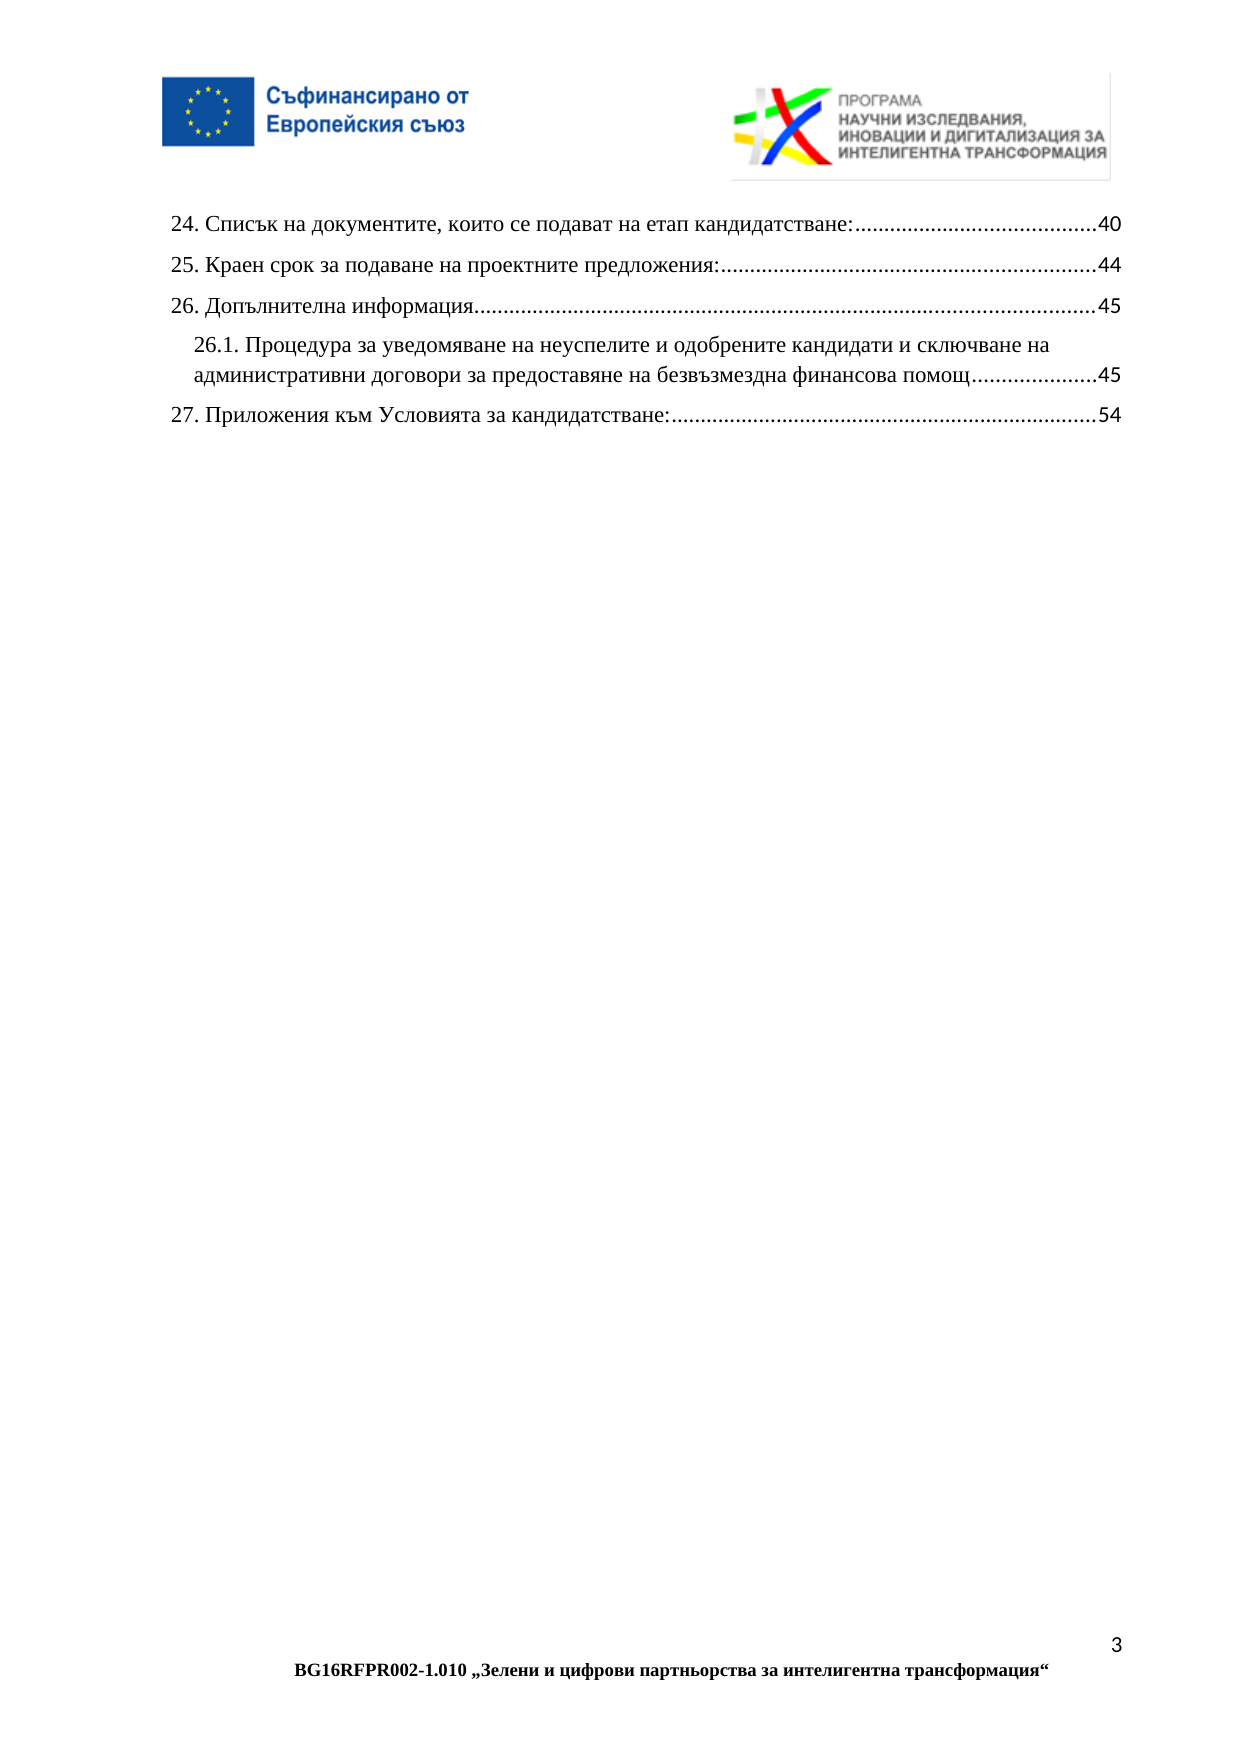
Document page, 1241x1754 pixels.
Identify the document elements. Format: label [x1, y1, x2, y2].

picture [731, 73, 1112, 182]
picture [158, 73, 489, 151]
